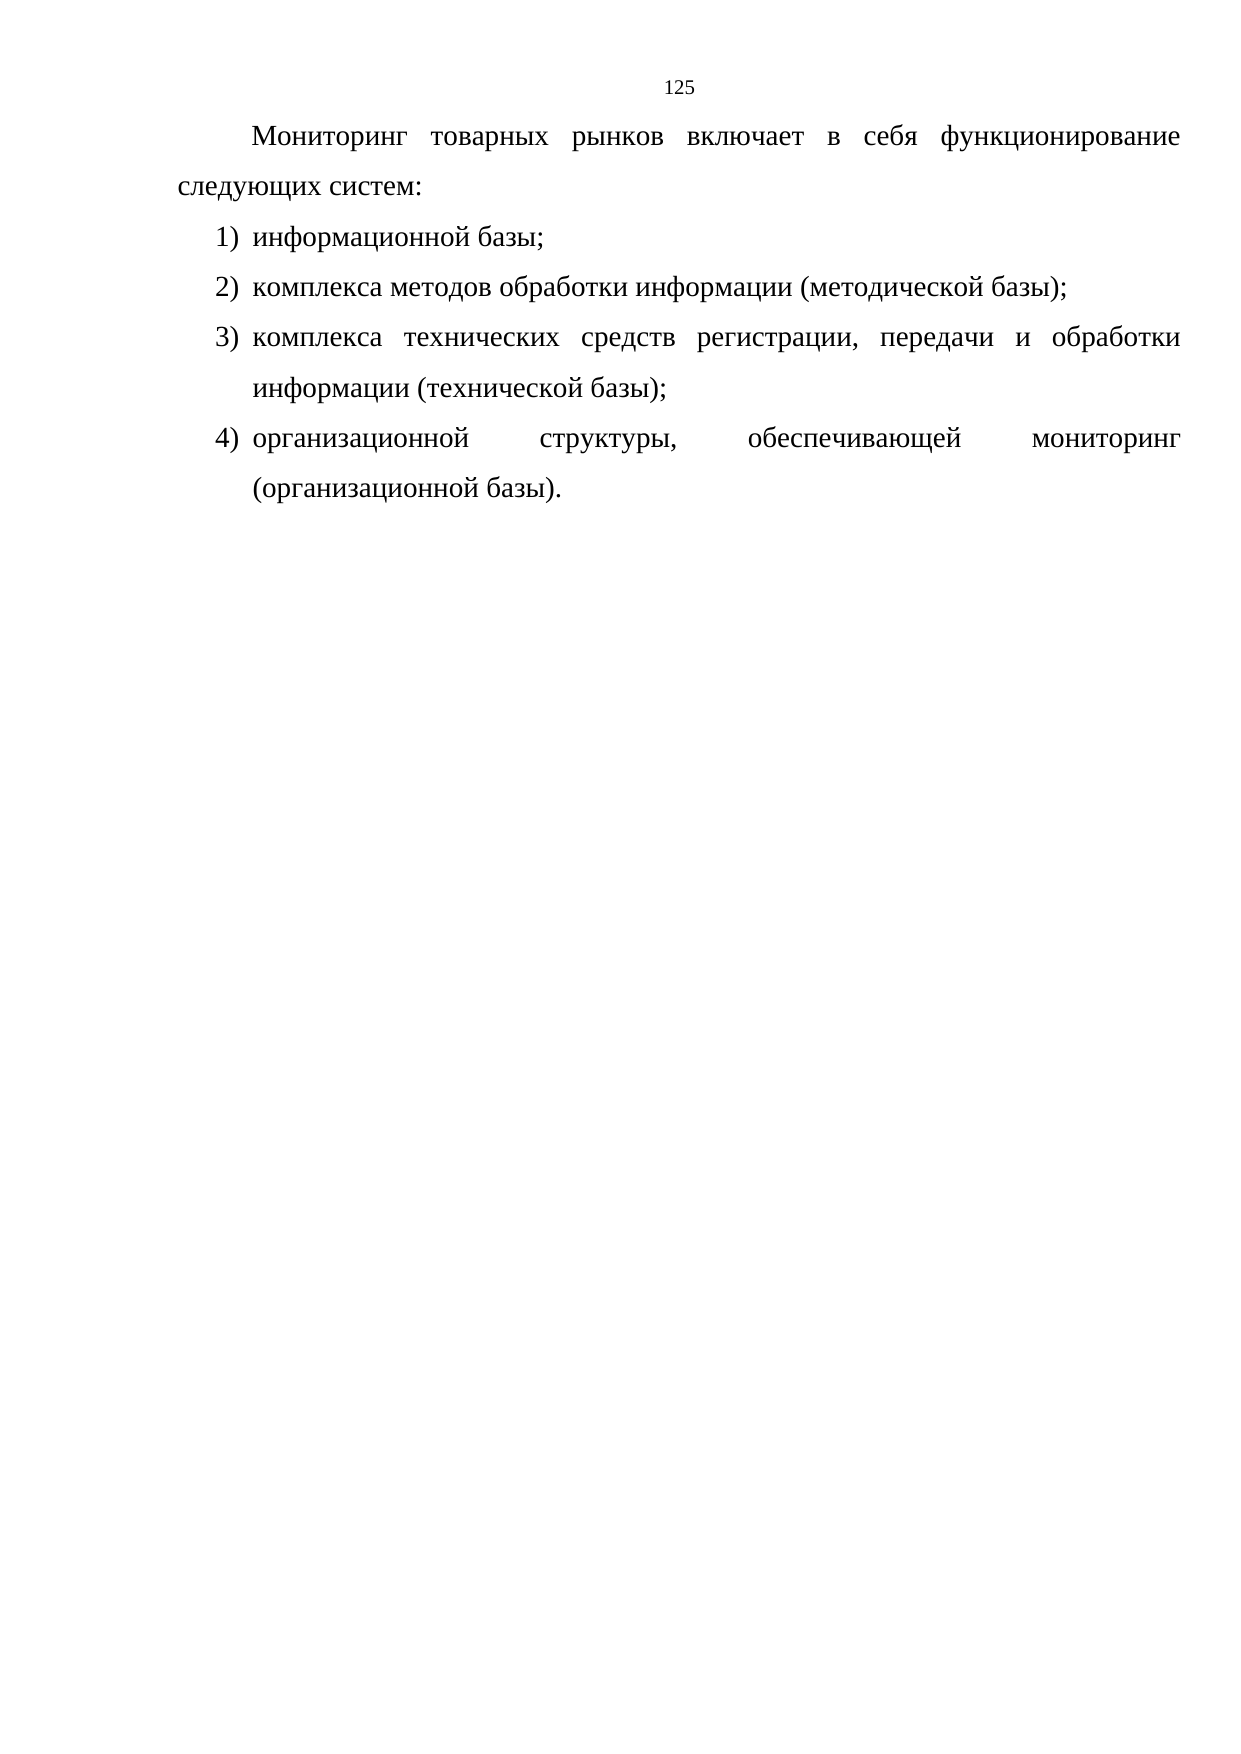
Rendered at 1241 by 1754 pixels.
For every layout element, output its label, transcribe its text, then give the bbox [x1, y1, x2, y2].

subtitle организационной структуры, обеспечивающей мониторинг (организационной базы). [215, 420, 1181, 504]
subtitle комплекса методов обработки информации (методической базы); [215, 269, 1181, 303]
subtitle информационной базы; [215, 219, 1181, 252]
subtitle комплекса технических средств регистрации, передачи и обработки информации (технической базы); [215, 319, 1181, 403]
subtitle Мониторинг товарных рынков включает в себя функционирование следующих систем: [177, 118, 1181, 202]
